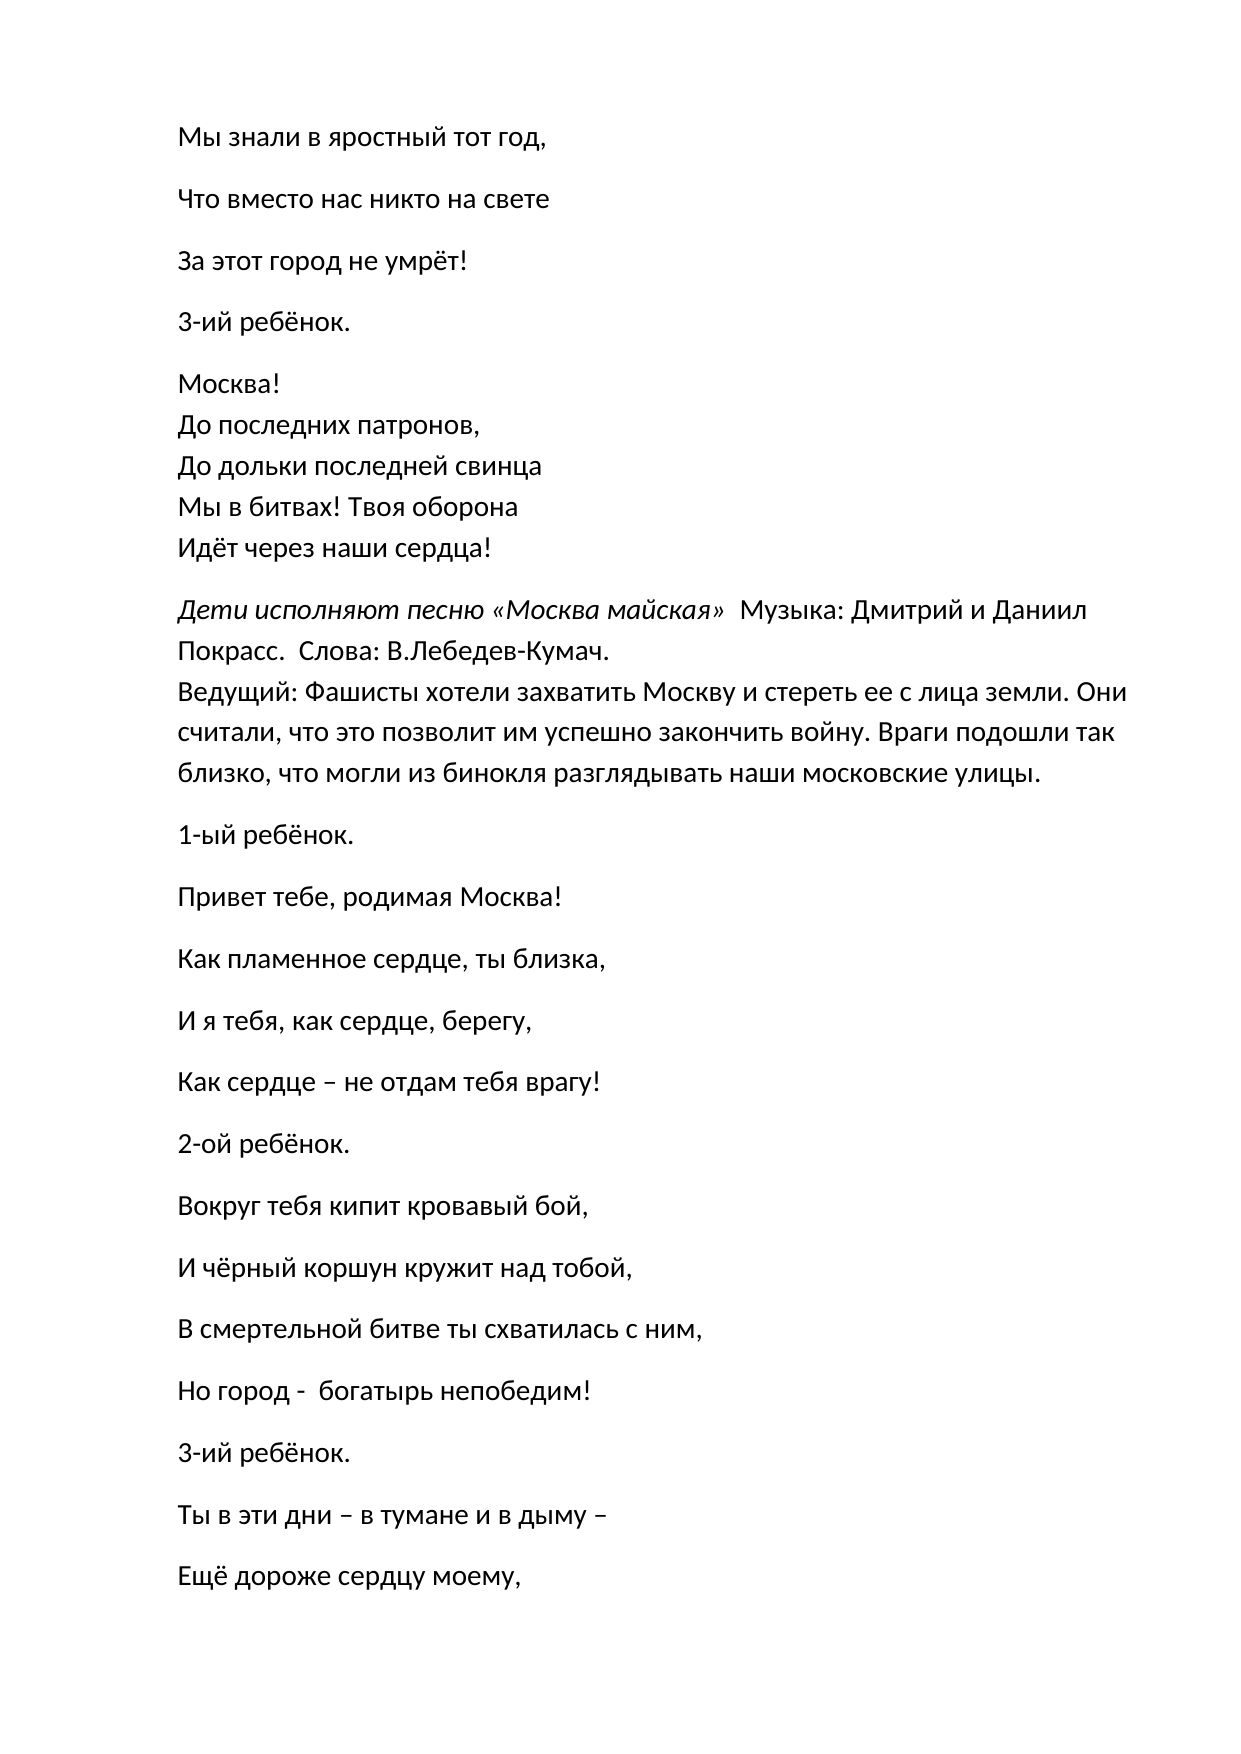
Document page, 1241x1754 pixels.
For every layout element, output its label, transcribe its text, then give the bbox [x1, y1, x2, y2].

text Дети исполняют песню «Москва майская» Музыка: Дмитрий и Даниил Покрасс. Слова: В.Лебедев-Кумач. Ведущий: Фашисты хотели захватить Москву и стереть ее с лица земли. Они считали, что это позволит им успешно закончить войну. Враги подошли так близко, что могли из бинокля разглядывать наши московские улицы. [177, 591, 1152, 790]
text Привет тебе, родимая Москва! [177, 878, 1152, 914]
text Вокруг тебя кипит кровавый бой, [177, 1187, 1152, 1222]
text 3-ий ребёнок. [177, 1434, 1152, 1469]
text И я тебя, как сердце, берегу, [177, 1002, 1152, 1037]
text 2-ой ребёнок. [177, 1125, 1152, 1161]
text Ты в эти дни – в тумане и в дыму – [177, 1496, 1152, 1531]
text Мы знали в яростный тот год, [177, 118, 1152, 154]
text Ещё дороже сердцу моему, [177, 1557, 1152, 1593]
text За этот город не умрёт! [177, 242, 1152, 277]
text Москва! До последних патронов, До дольки последней свинца Мы в битвах! Твоя оборона Идёт через наши сердца! [177, 365, 1152, 564]
text Что вместо нас никто на свете [177, 180, 1152, 216]
text В смертельной битве ты схватилась с ним, [177, 1310, 1152, 1346]
text Как пламенное сердце, ты близка, [177, 940, 1152, 975]
text Но город - богатырь непобедим! [177, 1372, 1152, 1408]
text 1-ый ребёнок. [177, 816, 1152, 852]
text Как сердце – не отдам тебя врагу! [177, 1063, 1152, 1099]
text И чёрный коршун кружит над тобой, [177, 1249, 1152, 1284]
text 3-ий ребёнок. [177, 303, 1152, 339]
